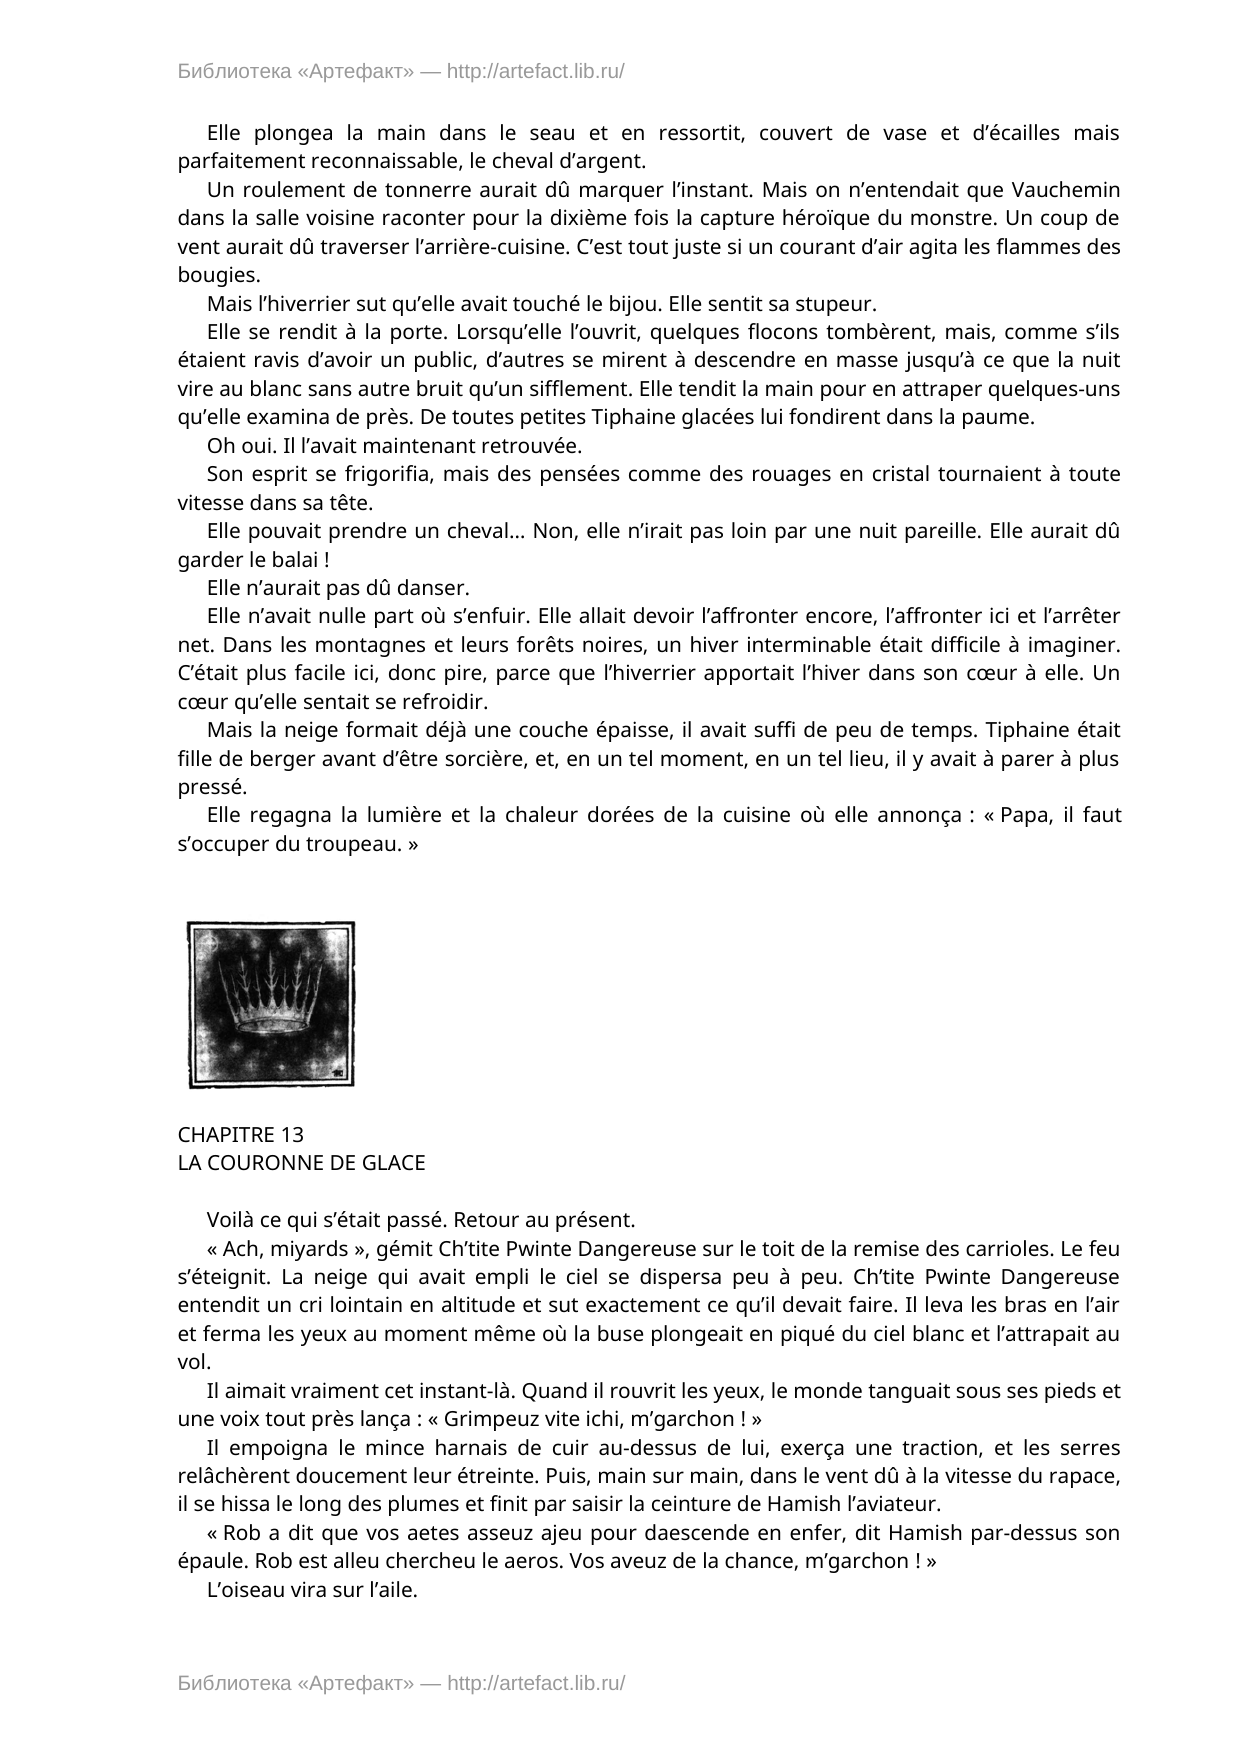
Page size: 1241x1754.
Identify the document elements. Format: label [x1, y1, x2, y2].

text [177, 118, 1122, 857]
picture [177, 914, 359, 1092]
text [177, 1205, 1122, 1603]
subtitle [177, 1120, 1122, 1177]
